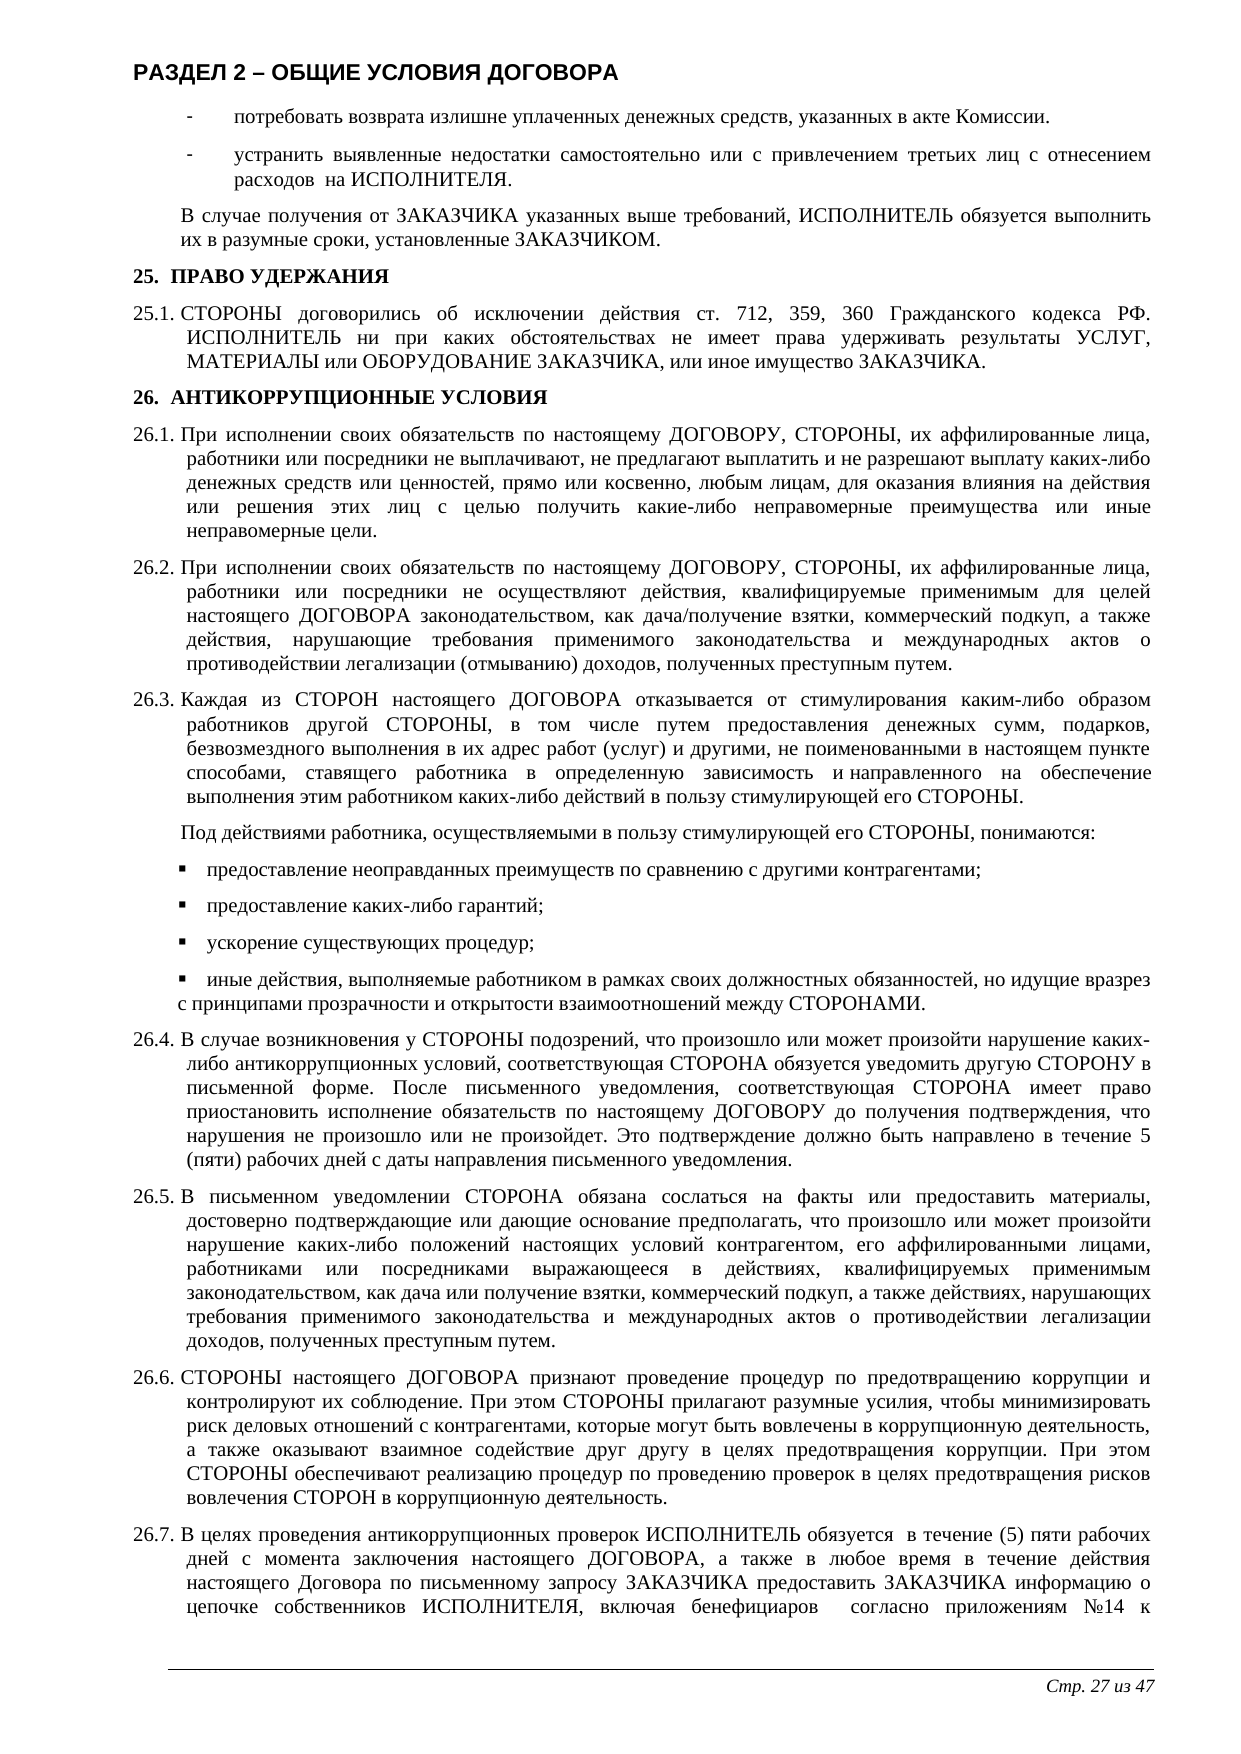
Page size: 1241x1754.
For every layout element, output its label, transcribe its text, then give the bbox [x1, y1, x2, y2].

list устранить выявленные недостатки самостоятельно или с привлечением третьих лиц с отнесением расходов на ИСПОЛНИТЕЛЯ. [186, 141, 1152, 191]
list СТОРОНЫ настоящего ДОГОВОРА признают проведение процедур по предотвращению коррупции и контролируют их соблюдение. При этом СТОРОНЫ прилагают разумные усилия, чтобы минимизировать риск деловых отношений с контрагентами, которые могут быть вовлечены в коррупционную деятельность, а также оказывают взаимное содействие друг другу в целях предотвращения коррупции. При этом СТОРОНЫ обеспечивают реализацию процедур по проведению проверок в целях предотвращения рисков вовлечения СТОРОН в коррупционную деятельность. [133, 1365, 1152, 1509]
list ускорение существующих процедур; [177, 930, 1152, 954]
list При исполнении своих обязательств по настоящему ДОГОВОРУ, СТОРОНЫ, их аффилированные лица, работники или посредники не выплачивают, не предлагают выплатить и не разрешают выплату каких-либо денежных средств или ценностей, прямо или косвенно, любым лицам, для оказания влияния на действия или решения этих лиц с целью получить какие-либо неправомерные преимущества или иные неправомерные цели. [133, 422, 1152, 542]
list предоставление неоправданных преимуществ по сравнению с другими контрагентами; [177, 857, 1152, 881]
list Каждая из СТОРОН настоящего ДОГОВОРА отказывается от стимулирования каким-либо образом работников другой СТОРОНЫ, в том числе путем предоставления денежных сумм, подарков, безвозмездного выполнения в их адрес работ (услуг) и другими, не поименованными в настоящем пункте способами, ставящего работника в определенную зависимость и направленного на обеспечение выполнения этим работником каких-либо действий в пользу стимулирующей его СТОРОНЫ. [133, 687, 1152, 808]
list АНТИКОРРУПЦИОННЫЕ УСЛОВИЯ [133, 385, 1152, 409]
text В случае получения от ЗАКАЗЧИКА указанных выше требований, ИСПОЛНИТЕЛЬ обязуется выполнить их в разумные сроки, установленные ЗАКАЗЧИКОМ. [180, 203, 1152, 251]
list потребовать возврата излишне уплаченных денежных средств, указанных в акте Комиссии. [186, 103, 1152, 129]
list иные действия, выполняемые работником в рамках своих должностных обязанностей, но идущие вразрез с принципами прозрачности и открытости взаимоотношений между СТОРОНАМИ. [177, 966, 1152, 1014]
list СТОРОНЫ договорились об исключении действия ст. 712, 359, 360 Гражданского кодекса РФ. ИСПОЛНИТЕЛЬ ни при каких обстоятельствах не имеет права удерживать результаты УСЛУГ, МАТЕРИАЛЫ или ОБОРУДОВАНИЕ ЗАКАЗЧИКА, или иное имущество ЗАКАЗЧИКА. [133, 301, 1152, 373]
text Под действиями работника, осуществляемыми в пользу стимулирующей его СТОРОНЫ, понимаются: [180, 820, 1152, 844]
list При исполнении своих обязательств по настоящему ДОГОВОРУ, СТОРОНЫ, их аффилированные лица, работники или посредники не осуществляют действия, квалифицируемые применимым для целей настоящего ДОГОВОРА законодательством, как дача/получение взятки, коммерческий подкуп, а также действия, нарушающие требования применимого законодательства и международных актов о противодействии легализации (отмыванию) доходов, полученных преступным путем. [133, 554, 1152, 675]
list В письменном уведомлении СТОРОНА обязана сослаться на факты или предоставить материалы, достоверно подтверждающие или дающие основание предполагать, что произошло или может произойти нарушение каких-либо положений настоящих условий контрагентом, его аффилированными лицами, работниками или посредниками выражающееся в действиях, квалифицируемых применимым законодательством, как дача или получение взятки, коммерческий подкуп, а также действиях, нарушающих требования применимого законодательства и международных актов о противодействии легализации доходов, полученных преступным путем. [133, 1184, 1152, 1352]
list предоставление каких-либо гарантий; [177, 893, 1152, 917]
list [133, 1522, 1152, 1618]
list В случае возникновения у СТОРОНЫ подозрений, что произошло или может произойти нарушение каких-либо антикоррупционных условий, соответствующая СТОРОНА обязуется уведомить другую СТОРОНУ в письменной форме. После письменного уведомления, соответствующая СТОРОНА имеет право приостановить исполнение обязательств по настоящему ДОГОВОРУ до получения подтверждения, что нарушения не произошло или не произойдет. Это подтверждение должно быть направлено в течение 5 (пяти) рабочих дней с даты направления письменного уведомления. [133, 1027, 1152, 1171]
list ПРАВО УДЕРЖАНИЯ [133, 264, 1152, 288]
